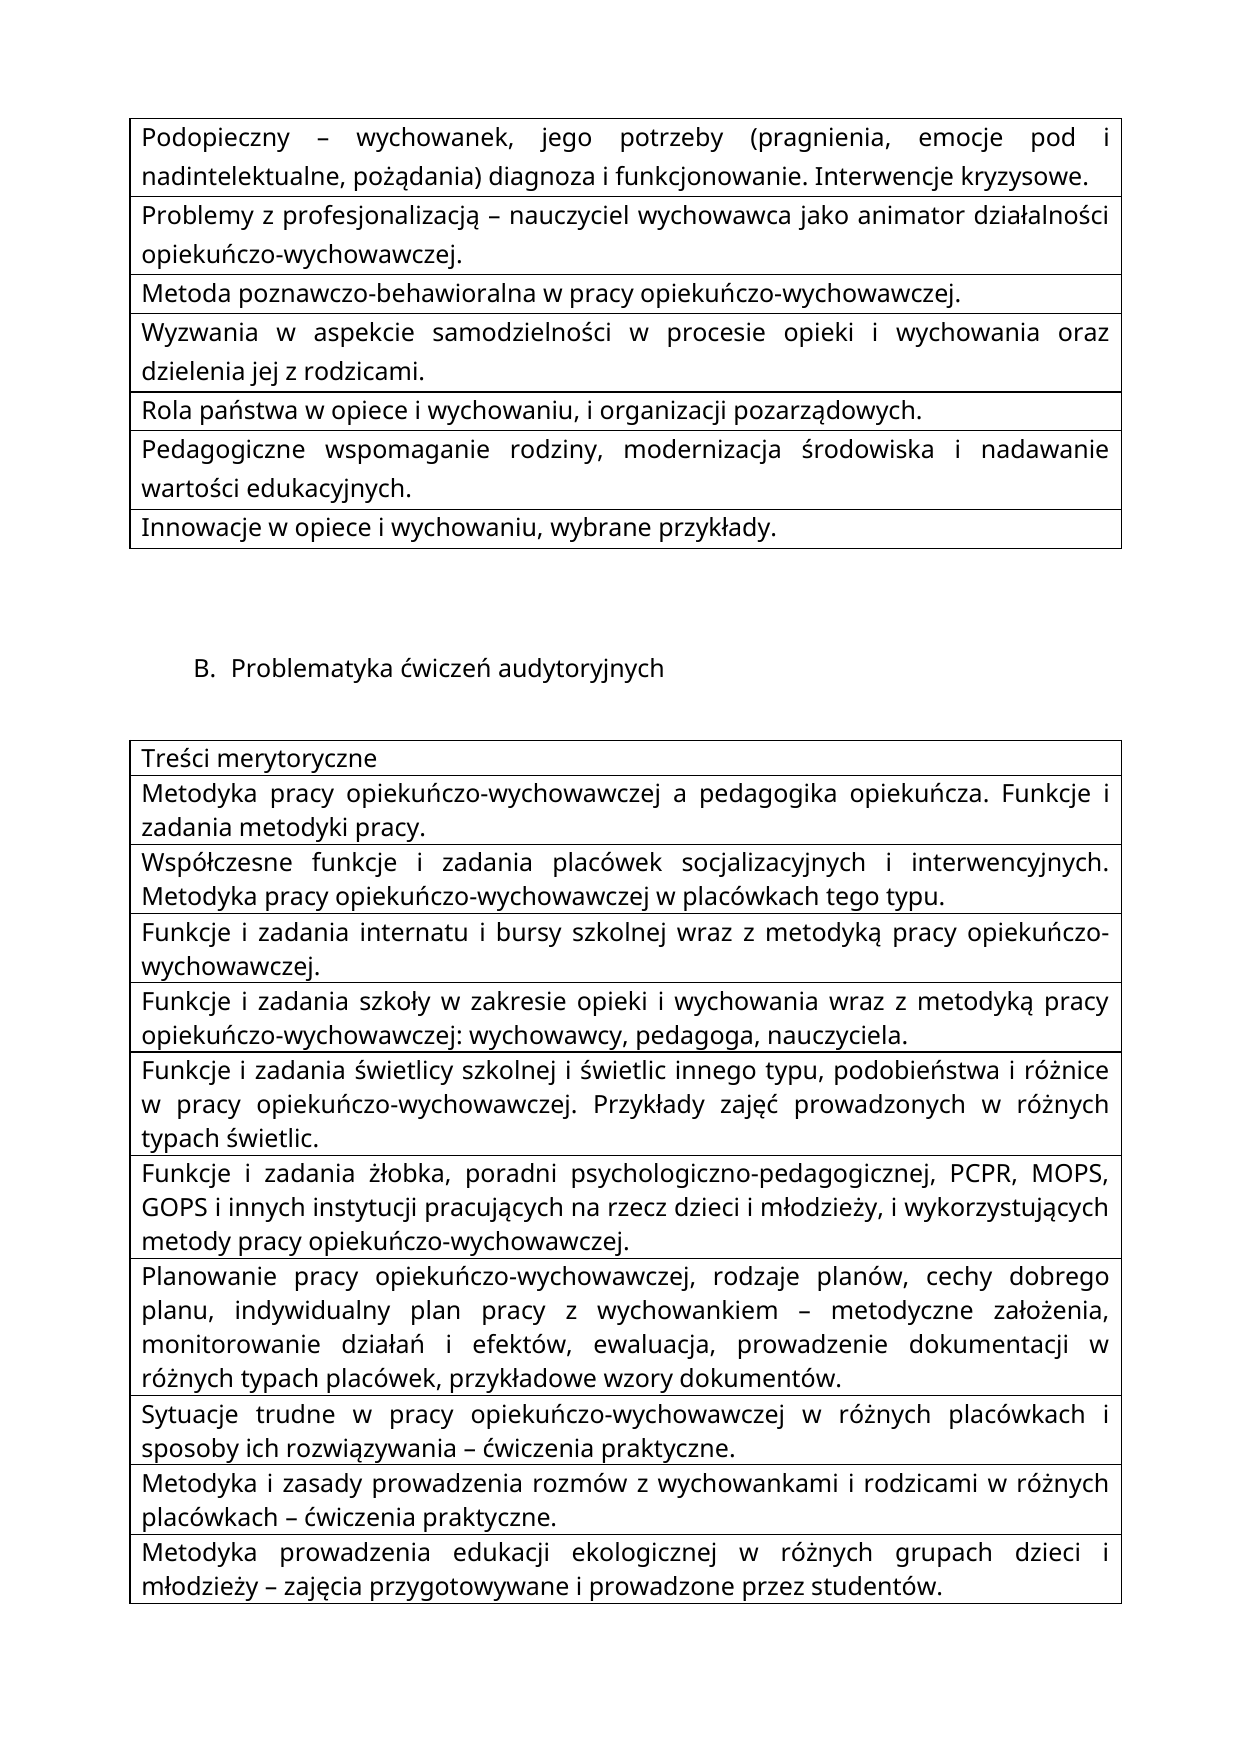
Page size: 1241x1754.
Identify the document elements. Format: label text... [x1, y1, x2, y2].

table_cell Podopieczny – wychowanek, jego potrzeby (pragnienia, emocje pod i nadintelektualne, pożądania) diagnoza i funkcjonowanie. Interwencje kryzysowe. [131, 119, 1121, 196]
table_cell Pedagogiczne wspomaganie rodziny, modernizacja środowiska i nadawanie wartości edukacyjnych. [131, 431, 1121, 508]
table_cell Planowanie pracy opiekuńczo-wychowawczej, rodzaje planów, cechy dobrego planu, indywidualny plan pracy z wychowankiem – metodyczne założenia, monitorowanie działań i efektów, ewaluacja, prowadzenie dokumentacji w różnych typach placówek, przykładowe wzory dokumentów. [131, 1259, 1121, 1395]
table_cell Metodyka pracy opiekuńczo-wychowawczej a pedagogika opiekuńcza. Funkcje i zadania metodyki pracy. [131, 776, 1121, 844]
table_cell Metodyka prowadzenia edukacji ekologicznej w różnych grupach dzieci i młodzieży – zajęcia przygotowywane i prowadzone przez studentów. [131, 1535, 1121, 1603]
table_cell Innowacje w opiece i wychowaniu, wybrane przykłady. [131, 510, 1121, 547]
list Problematyka ćwiczeń audytoryjnych [193, 651, 1122, 685]
table_cell Funkcje i zadania żłobka, poradni psychologiczno-pedagogicznej, PCPR, MOPS, GOPS i innych instytucji pracujących na rzecz dzieci i młodzieży, i wykorzystujących metody pracy opiekuńczo-wychowawczej. [131, 1156, 1121, 1258]
table_cell Współczesne funkcje i zadania placówek socjalizacyjnych i interwencyjnych. Metodyka pracy opiekuńczo-wychowawczej w placówkach tego typu. [131, 845, 1121, 913]
table_header Treści merytoryczne [131, 741, 1121, 775]
table_cell Funkcje i zadania świetlicy szkolnej i świetlic innego typu, podobieństwa i różnice w pracy opiekuńczo-wychowawczej. Przykłady zajęć prowadzonych w różnych typach świetlic. [131, 1053, 1121, 1155]
table_cell Problemy z profesjonalizacją – nauczyciel wychowawca jako animator działalności opiekuńczo-wychowawczej. [131, 197, 1121, 274]
table_cell Funkcje i zadania szkoły w zakresie opieki i wychowania wraz z metodyką pracy opiekuńczo-wychowawczej: wychowawcy, pedagoga, nauczyciela. [131, 983, 1121, 1051]
table_cell Metoda poznawczo-behawioralna w pracy opiekuńczo-wychowawczej. [131, 275, 1121, 313]
table_cell Rola państwa w opiece i wychowaniu, i organizacji pozarządowych. [131, 393, 1121, 430]
table_cell Funkcje i zadania internatu i bursy szkolnej wraz z metodyką pracy opiekuńczo-wychowawczej. [131, 914, 1121, 982]
table_cell Metodyka i zasady prowadzenia rozmów z wychowankami i rodzicami w różnych placówkach – ćwiczenia praktyczne. [131, 1465, 1121, 1533]
table_cell Wyzwania w aspekcie samodzielności w procesie opieki i wychowania oraz dzielenia jej z rodzicami. [131, 314, 1121, 391]
table_cell Sytuacje trudne w pracy opiekuńczo-wychowawczej w różnych placówkach i sposoby ich rozwiązywania – ćwiczenia praktyczne. [131, 1396, 1121, 1464]
